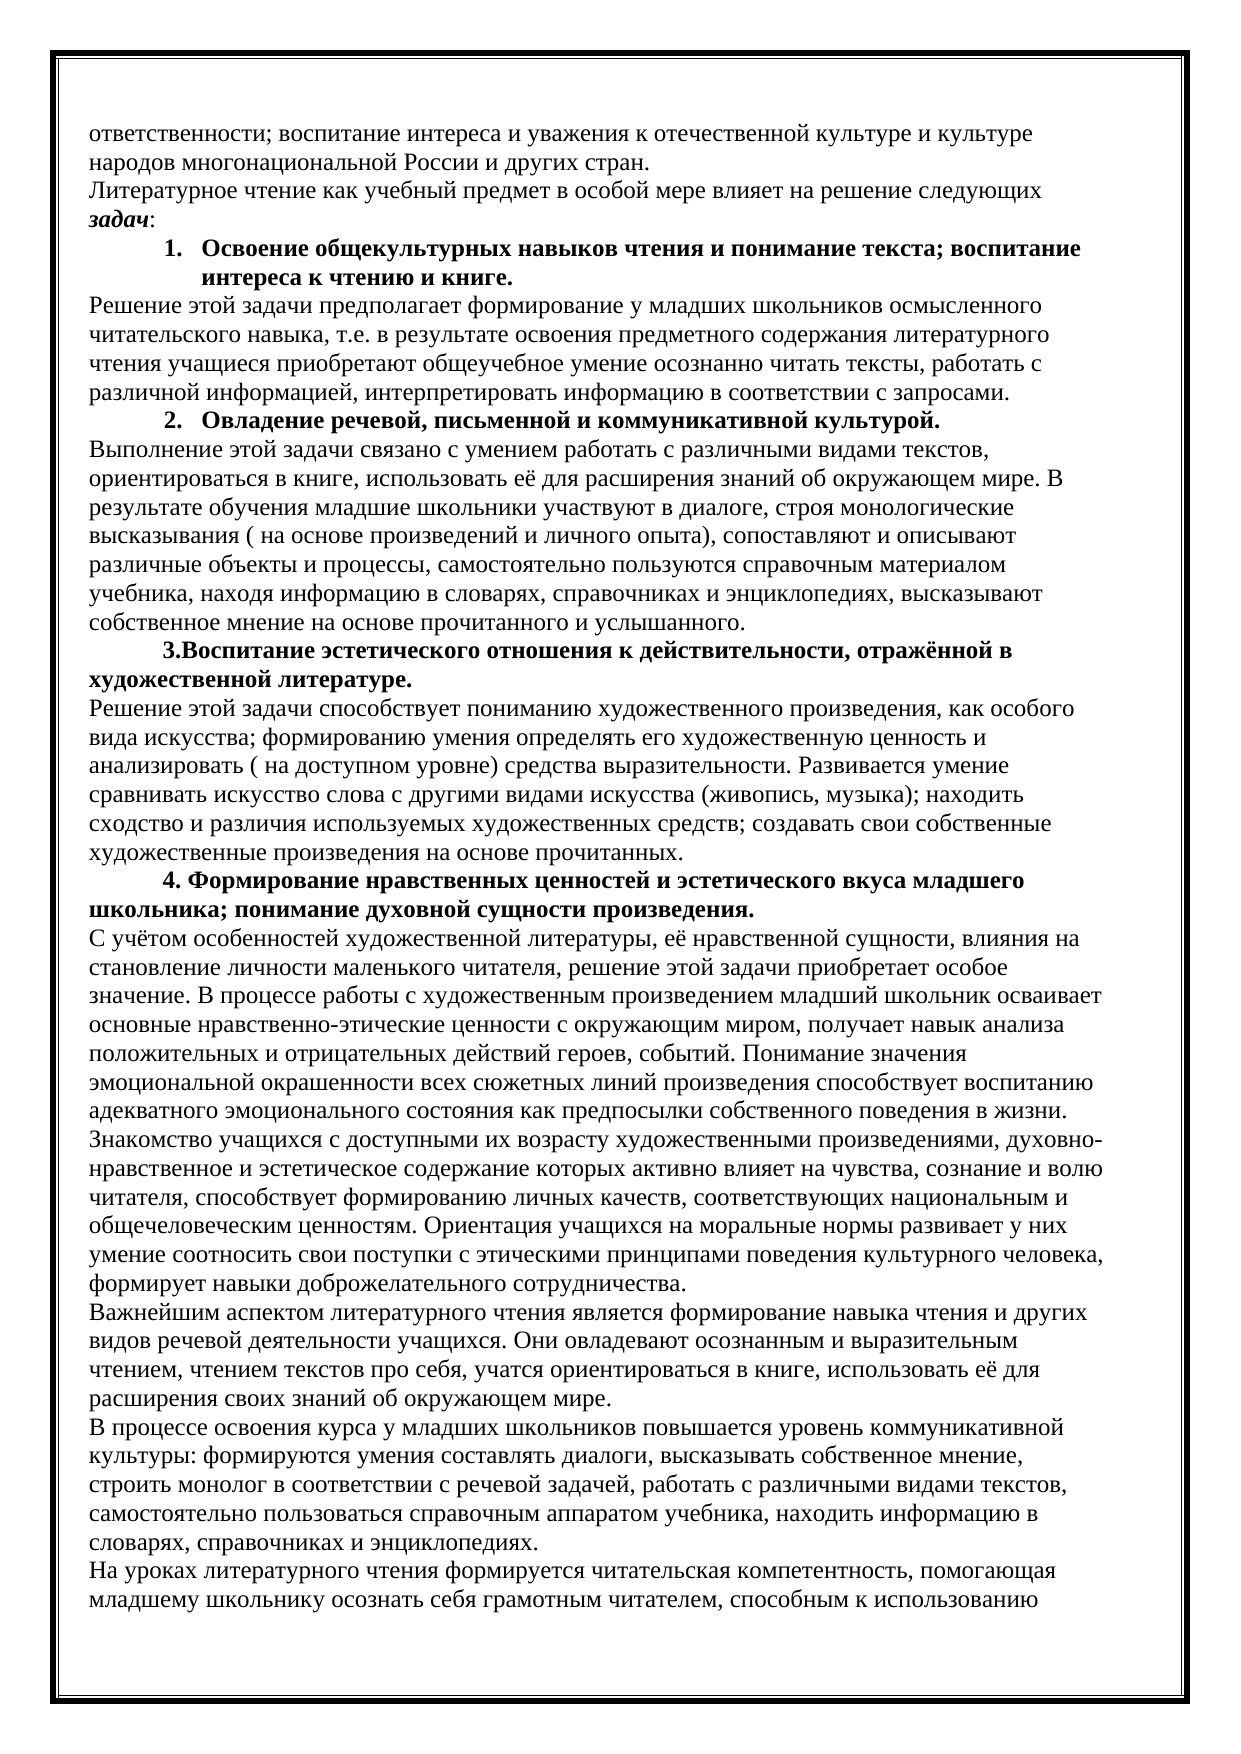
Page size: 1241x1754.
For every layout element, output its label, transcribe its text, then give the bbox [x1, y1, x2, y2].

text 3.Воспитание эстетического отношения к действительности, отражённой в художественной литературе. [89, 636, 1107, 693]
text В процессе освоения курса у младших школьников повышается уровень коммуникативной культуры: формируются умения составлять диалоги, высказывать собственное мнение, строить монолог в соответствии с речевой задачей, работать с различными видами текстов, самостоятельно пользоваться справочным аппаратом учебника, находить информацию в словарях, справочниках и энциклопедиях. [89, 1412, 1107, 1556]
text С учётом особенностей художественной литературы, её нравственной сущности, влияния на становление личности маленького читателя, решение этой задачи приобретает особое значение. В процессе работы с художественным произведением младший школьник осваивает основные нравственно-этические ценности с окружающим миром, получает навык анализа положительных и отрицательных действий героев, событий. Понимание значения эмоциональной окрашенности всех сюжетных линий произведения способствует воспитанию адекватного эмоционального состояния как предпосылки собственного поведения в жизни. [89, 923, 1107, 1124]
text 4. Формирование нравственных ценностей и эстетического вкуса младшего школьника; понимание духовной сущности произведения. [89, 866, 1107, 923]
text Выполнение этой задачи связано с умением работать с различными видами текстов, ориентироваться в книге, использовать её для расширения знаний об окружающем мире. В результате обучения младшие школьники участвуют в диалоге, строя монологические высказывания ( на основе произведений и личного опыта), сопоставляют и описывают различные объекты и процессы, самостоятельно пользуются справочным материалом учебника, находя информацию в словарях, справочниках и энциклопедиях, высказывают собственное мнение на основе прочитанного и услышанного. [89, 434, 1107, 636]
text Знакомство учащихся с доступными их возрасту художественными произведениями, духовно-нравственное и эстетическое содержание которых активно влияет на чувства, сознание и волю читателя, способствует формированию личных качеств, соответствующих национальным и общечеловеческим ценностям. Ориентация учащихся на моральные нормы развивает у них умение соотносить свои поступки с этическими принципами поведения культурного человека, формирует навыки доброжелательного сотрудничества. [89, 1124, 1107, 1297]
list Освоение общекультурных навыков чтения и понимание текста; воспитание интереса к чтению и книге. [164, 233, 1107, 291]
text Важнейшим аспектом литературного чтения является формирование навыка чтения и других видов речевой деятельности учащихся. Они овладевают осознанным и выразительным чтением, чтением текстов про себя, учатся ориентироваться в книге, использовать её для расширения своих знаний об окружающем мире. [89, 1297, 1107, 1412]
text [89, 118, 1107, 176]
text Решение этой задачи предполагает формирование у младших школьников осмысленного читательского навыка, т.е. в результате освоения предметного содержания литературного чтения учащиеся приобретают общеучебное умение осознанно читать тексты, работать с различной информацией, интерпретировать информацию в соответствии с запросами. [89, 291, 1107, 406]
text Решение этой задачи способствует пониманию художественного произведения, как особого вида искусства; формированию умения определять его художественную ценность и анализировать ( на доступном уровне) средства выразительности. Развивается умение сравнивать искусство слова с другими видами искусства (живопись, музыка); находить сходство и различия используемых художественных средств; создавать свои собственные художественные произведения на основе прочитанных. [89, 693, 1107, 866]
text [89, 1556, 1107, 1613]
list Овладение речевой, письменной и коммуникативной культурой. [164, 406, 1107, 434]
text Литературное чтение как учебный предмет в особой мере влияет на решение следующих задач: [89, 176, 1107, 233]
